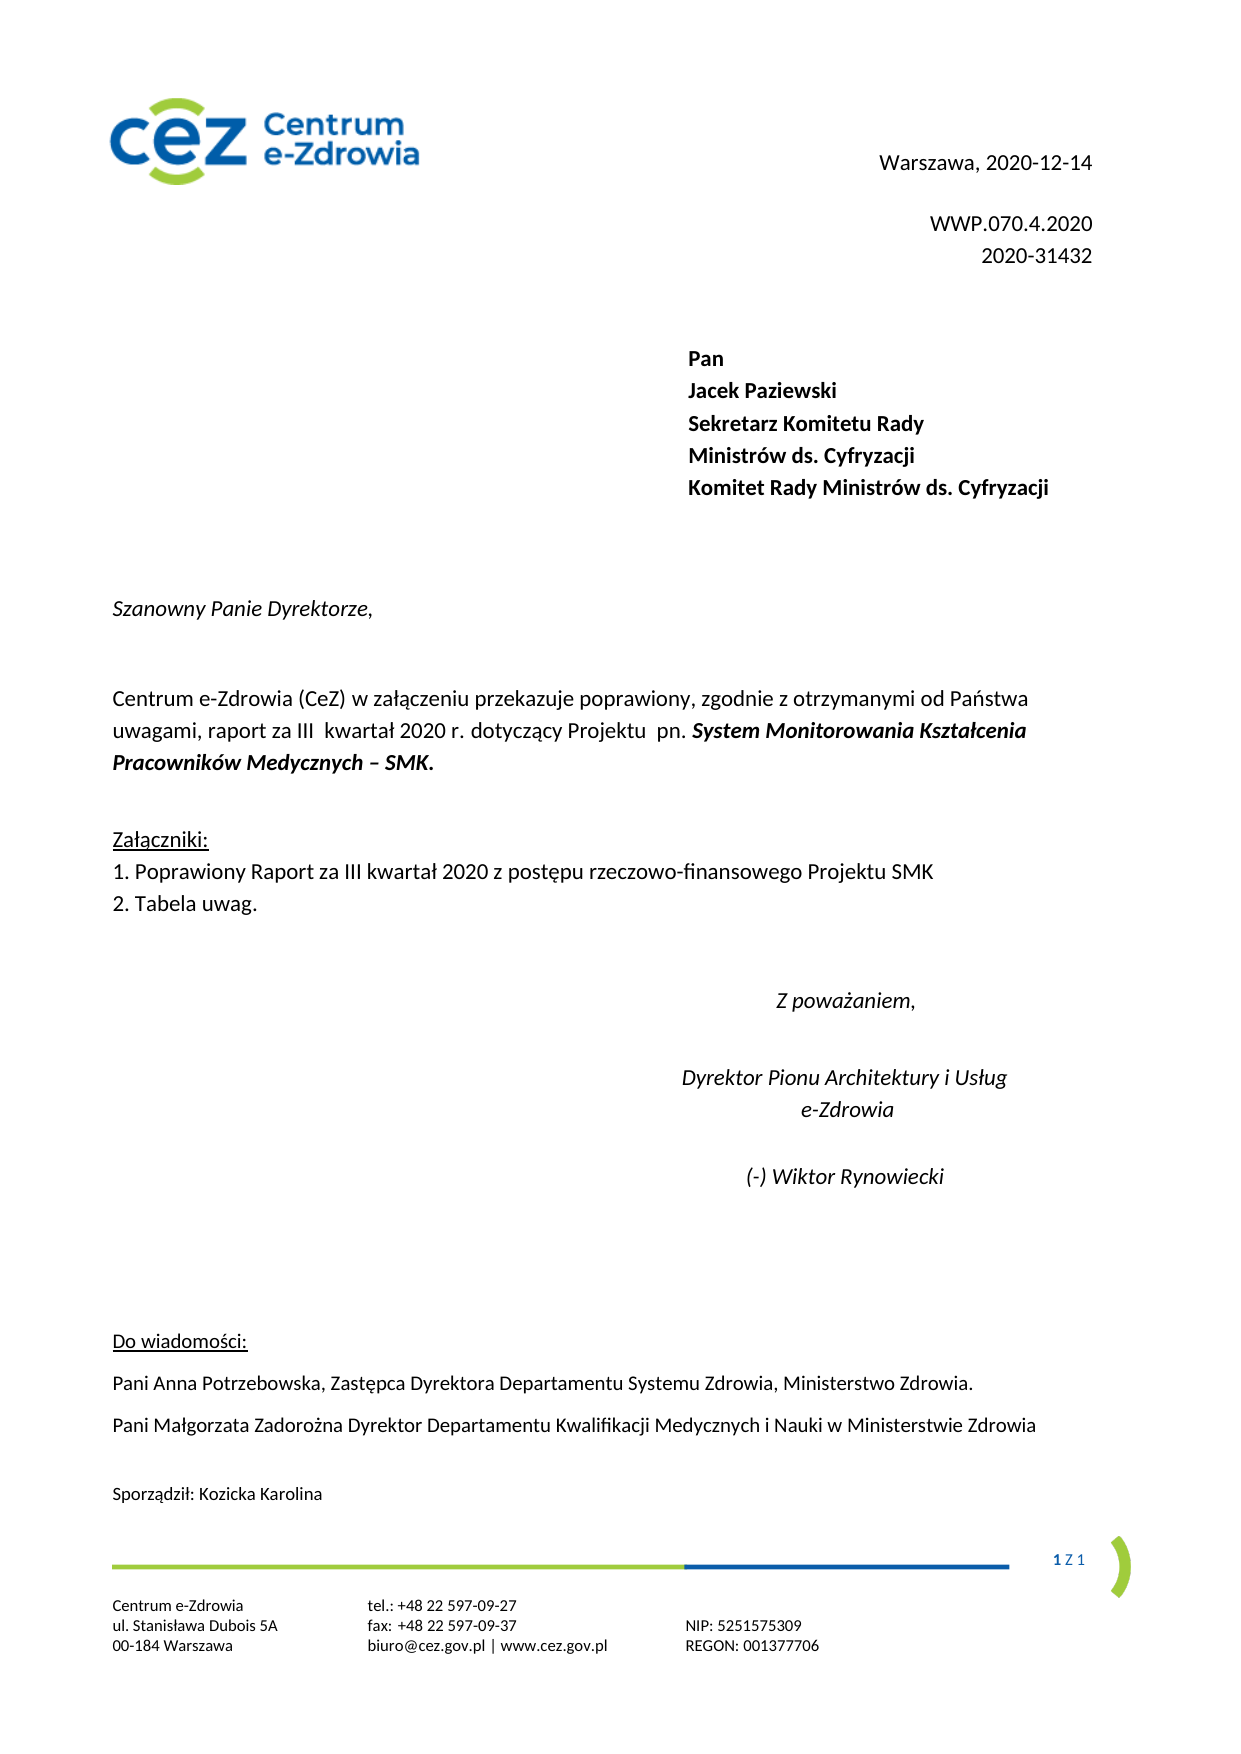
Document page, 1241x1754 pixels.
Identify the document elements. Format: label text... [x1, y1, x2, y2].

text Pani Anna Potrzebowska, Zastępca Dyrektora Departamentu Systemu Zdrowia, Ministerstwo Zdrowia. [112, 1370, 1092, 1396]
text 1. Poprawiony Raport za III kwartał 2020 z postępu rzeczowo-finansowego Projektu SMK [112, 857, 1092, 885]
text WWP.070.4.2020 [112, 209, 1092, 237]
text Do wiadomości: [112, 1329, 1092, 1354]
text Sporządził: Kozicka Karolina [112, 1482, 1092, 1505]
text Komitet Rady Ministrów ds. Cyfryzacji [688, 473, 1092, 501]
text Dyrektor Pionu Architektury i Usług [658, 1063, 1033, 1091]
text Jacek Paziewski [688, 376, 1092, 404]
text Pani Małgorzata Zadorożna Dyrektor Departamentu Kwalifikacji Medycznych i Nauki w Ministerstwie Zdrowia [112, 1412, 1092, 1437]
text (-) Wiktor Rynowiecki [658, 1162, 1033, 1190]
text Warszawa, 2020-12-14 [112, 148, 1092, 176]
text e-Zdrowia [658, 1095, 1033, 1123]
text Pan [688, 344, 1092, 372]
text Szanowny Panie Dyrektorze, [112, 594, 1092, 623]
text Sekretarz Komitetu Rady [688, 409, 1092, 437]
picture [1110, 1536, 1131, 1598]
text 2. Tabela uwag. [112, 889, 1092, 918]
picture [106, 97, 423, 185]
text Ministrów ds. Cyfryzacji [688, 441, 1092, 469]
text Z poważaniem, [732, 986, 1092, 1014]
text 2020-31432 [112, 241, 1092, 269]
text Załączniki: [112, 825, 1092, 853]
text Centrum e-Zdrowia (CeZ) w załączeniu przekazuje poprawiony, zgodnie z otrzymanymi od Państwa uwagami, raport za III kwartał 2020 r. dotyczący Projektu pn. System Monitorowania Kształcenia Pracowników Medycznych – SMK. [112, 684, 1092, 776]
